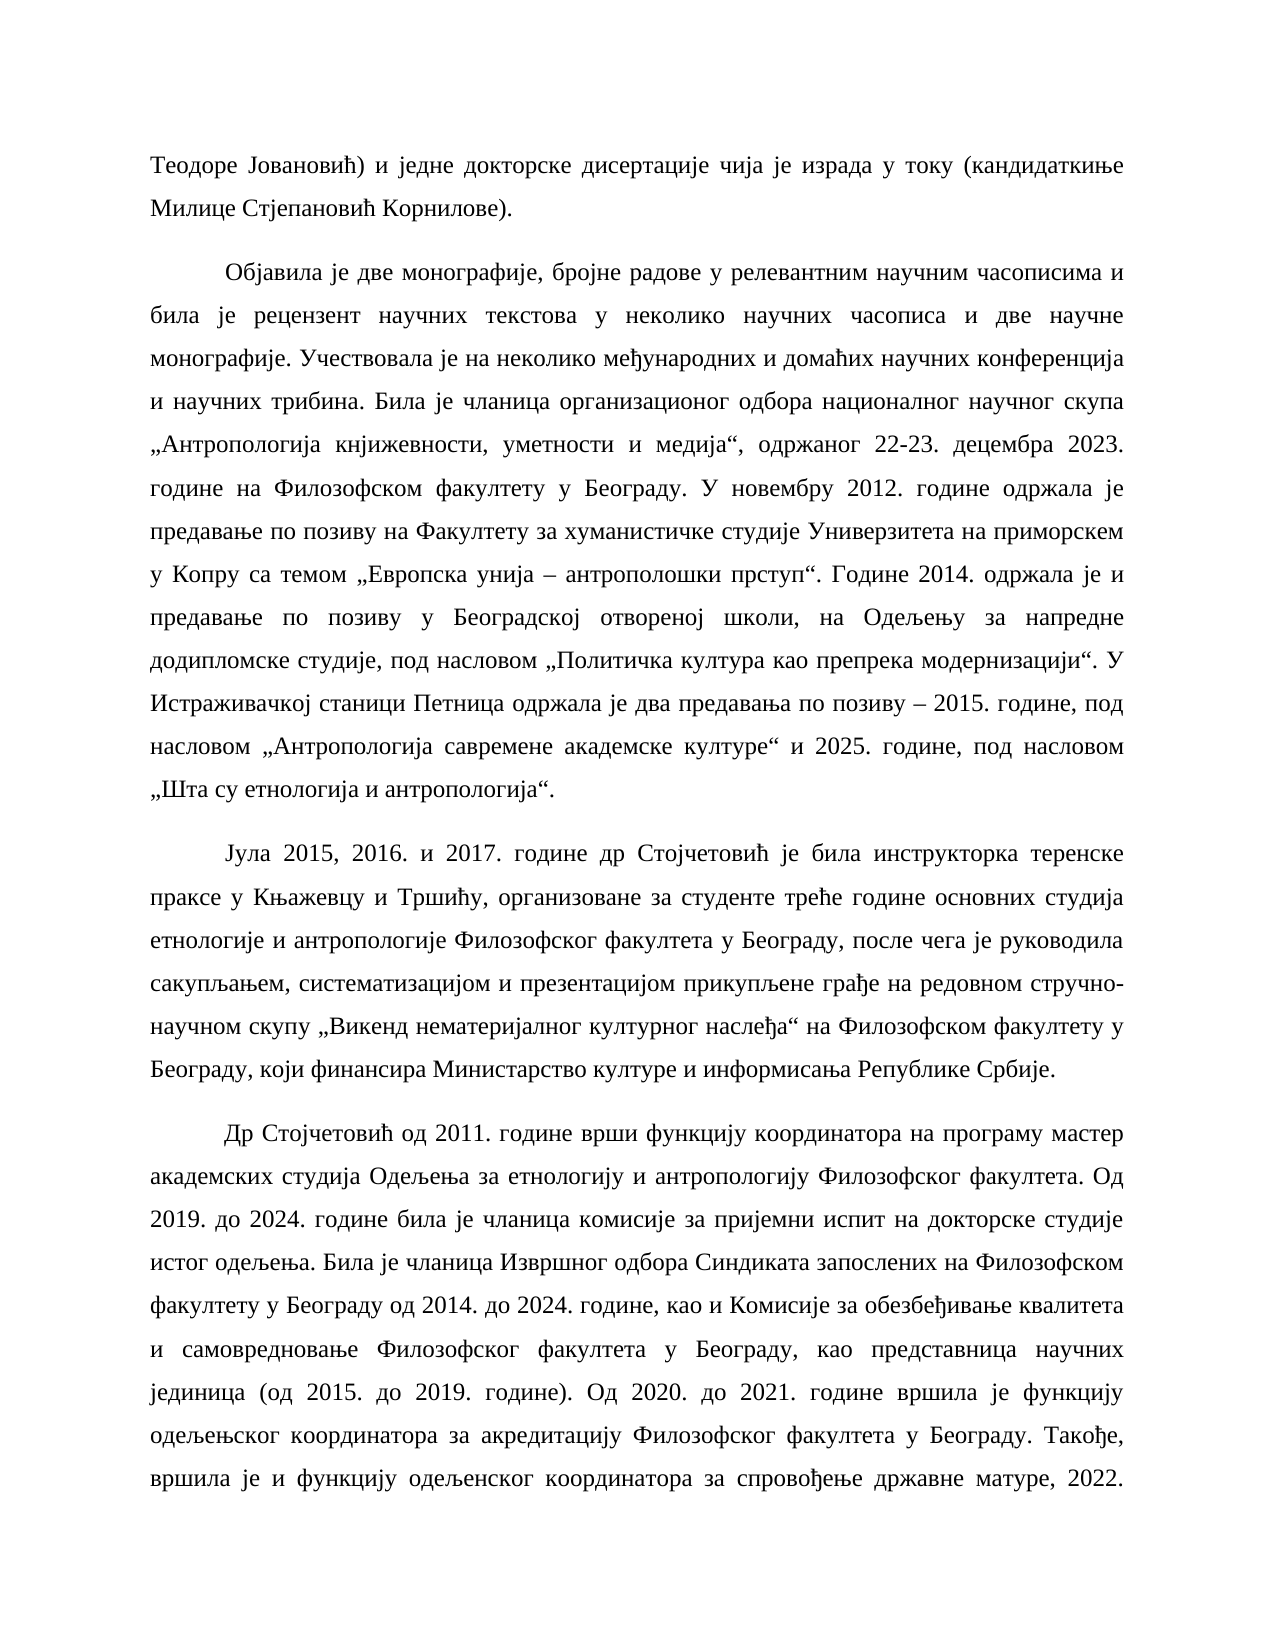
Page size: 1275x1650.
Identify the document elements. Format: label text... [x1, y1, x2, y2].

text Јула 2015, 2016. и 2017. године др Стојчетовић је била инструкторка теренске праксе у Књажевцу и Тршићу, организоване за студенте треће године основних студија етнологије и антропологије Филозофског факултета у Београду, после чега је руководила сакупљањем, систематизацијом и презентацијом прикупљене грађе на редовном стручно-научном скупу „Викенд нематеријалног културног наслеђа“ на Филозофском факултету у Београду, који финансира Министарство културе и информисања Републике Србије. [150, 838, 1125, 1083]
text Објавила је две монографије, бројне радове у релевантним научним часописима и била је рецензент научних текстова у неколико научних часописа и две научне монографије. Учествовала је на неколико међународних и домаћих научних конференција и научних трибина. Била је чланица организационог одбора националног научног скупа „Антропологија кнјижевности, уметности и медија“, одржаног 22-23. децембра 2023. године на Филозофском факултету у Београду. У новембру 2012. године одржала је предавање по позиву на Факултету за хуманистичке студије Универзитета на приморскем у Копру са темом „Европска унија – антрополошки прступ“. Године 2014. одржала је и предавање по позиву у Београдској отвореној школи, на Одељењу за напредне додипломске студије, под насловом „Политичка култура као препрека модернизацији“. У Истраживачкој станици Петница одржала је два предавања по позиву – 2015. године, под насловом „Антропологија савремене академске културе“ и 2025. године, под насловом „Шта су етнологија и антропологија“. [150, 257, 1125, 803]
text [150, 150, 1125, 222]
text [150, 1118, 1125, 1492]
